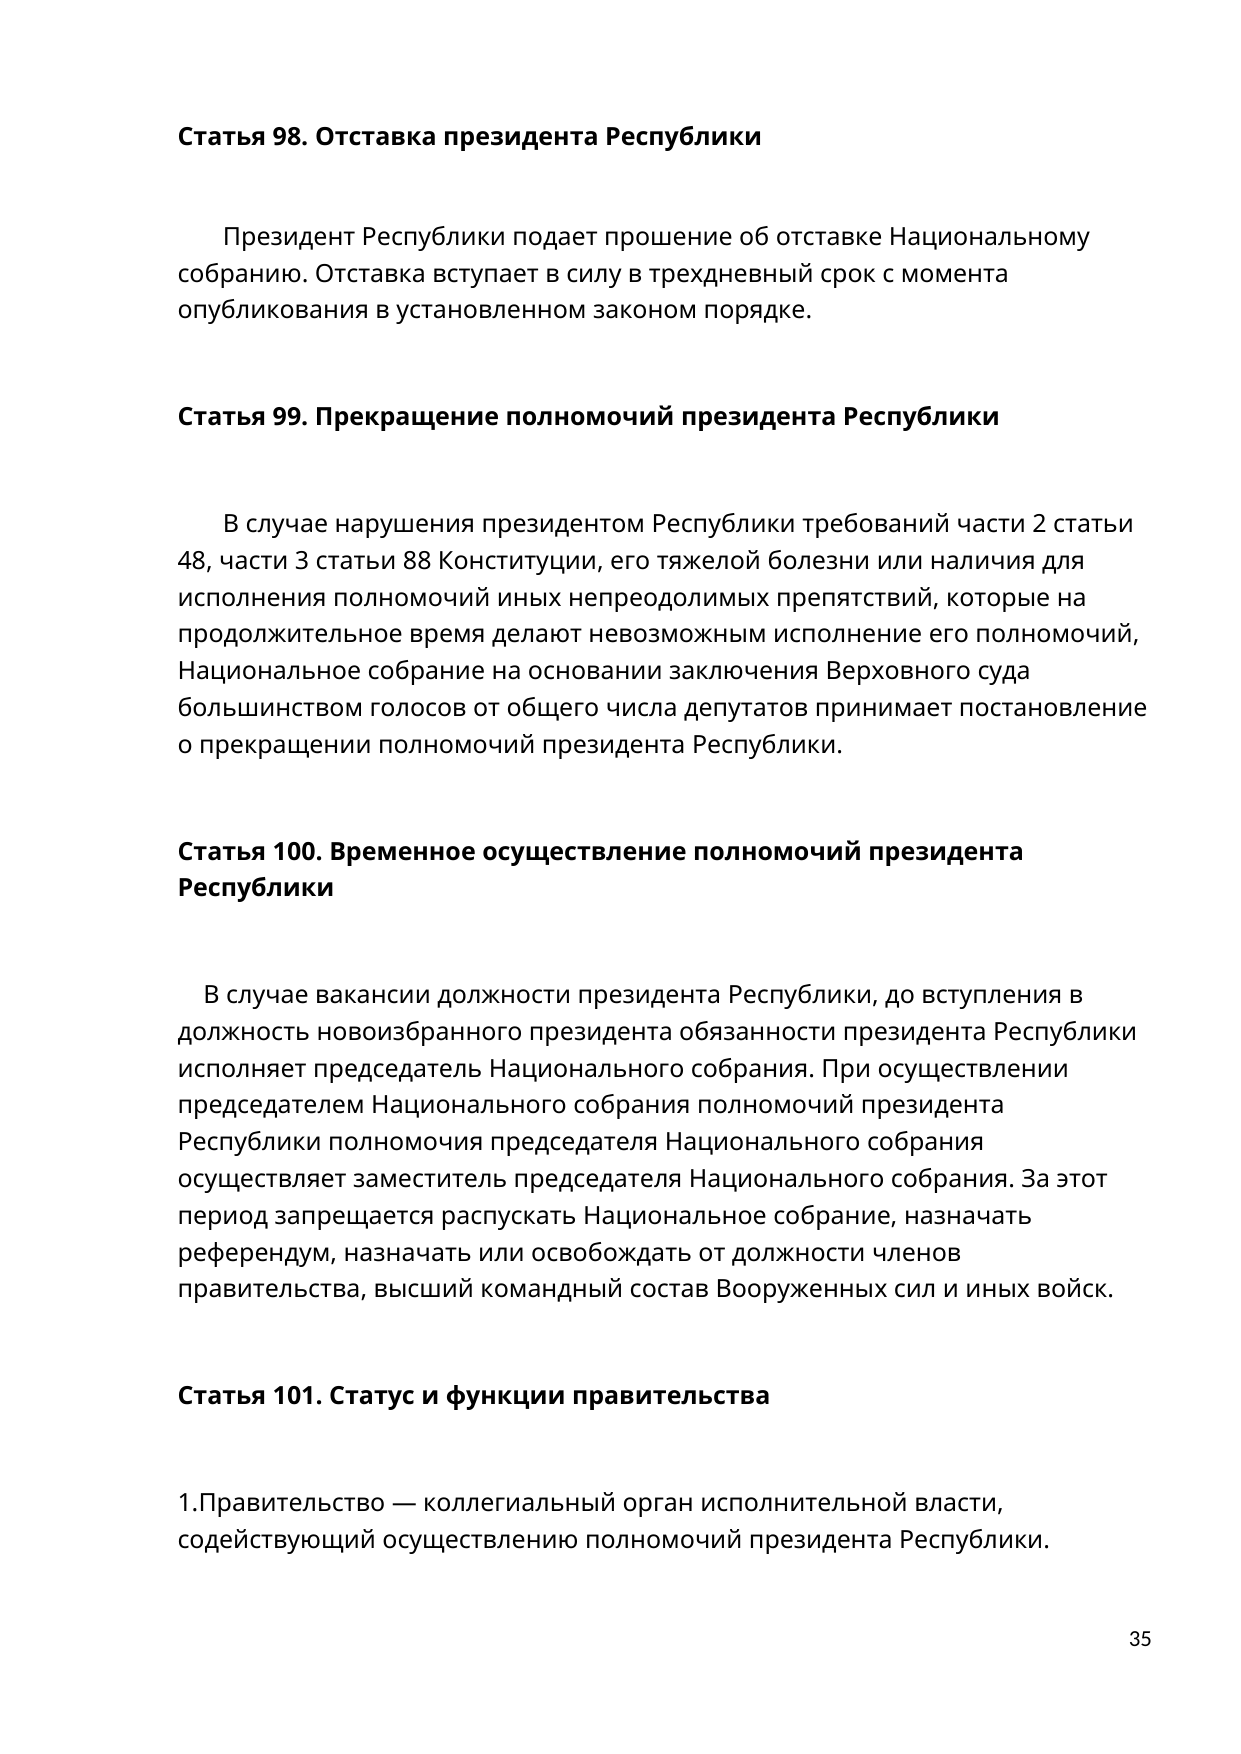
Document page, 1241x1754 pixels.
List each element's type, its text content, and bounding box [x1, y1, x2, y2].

text 1.Правительство — коллегиальный орган исполнительной власти, содействующий осуществлению полномочий президента Республики. [177, 1485, 1152, 1556]
text Статья 98. Отставка президента Республики [177, 118, 1152, 152]
text Статья 101. Статус и функции правительства [177, 1378, 1152, 1412]
text Статья 99. Прекращение полномочий президента Республики [177, 399, 1152, 433]
text В случае нарушения президентом Республики требований части 2 статьи 48, части 3 статьи 88 Конституции, его тяжелой болезни или наличия для исполнения полномочий иных непреодолимых препятствий, которые на продолжительное время делают невозможным исполнение его полномочий, Национальное собрание на основании заключения Верховного суда большинством голосов от общего числа депутатов принимает постановление о прекращении полномочий президента Республики. [177, 506, 1152, 760]
text Статья 100. Временное осуществление полномочий президента Республики [177, 833, 1152, 904]
text В случае вакансии должности президента Республики, до вступления в должность новоизбранного президента обязанности президента Республики исполняет председатель Национального собрания. При осуществлении председателем Национального собрания полномочий президента Республики полномочия председателя Национального собрания осуществляет заместитель председателя Национального собрания. За этот период запрещается распускать Национальное собрание, назначать референдум, назначать или освобождать от должности членов правительства, высший командный состав Вооруженных сил и иных войск. [177, 977, 1152, 1305]
text Президент Республики подает прошение об отставке Национальному собранию. Отставка вступает в силу в трехдневный срок с момента опубликования в установленном законом порядке. [177, 218, 1152, 326]
